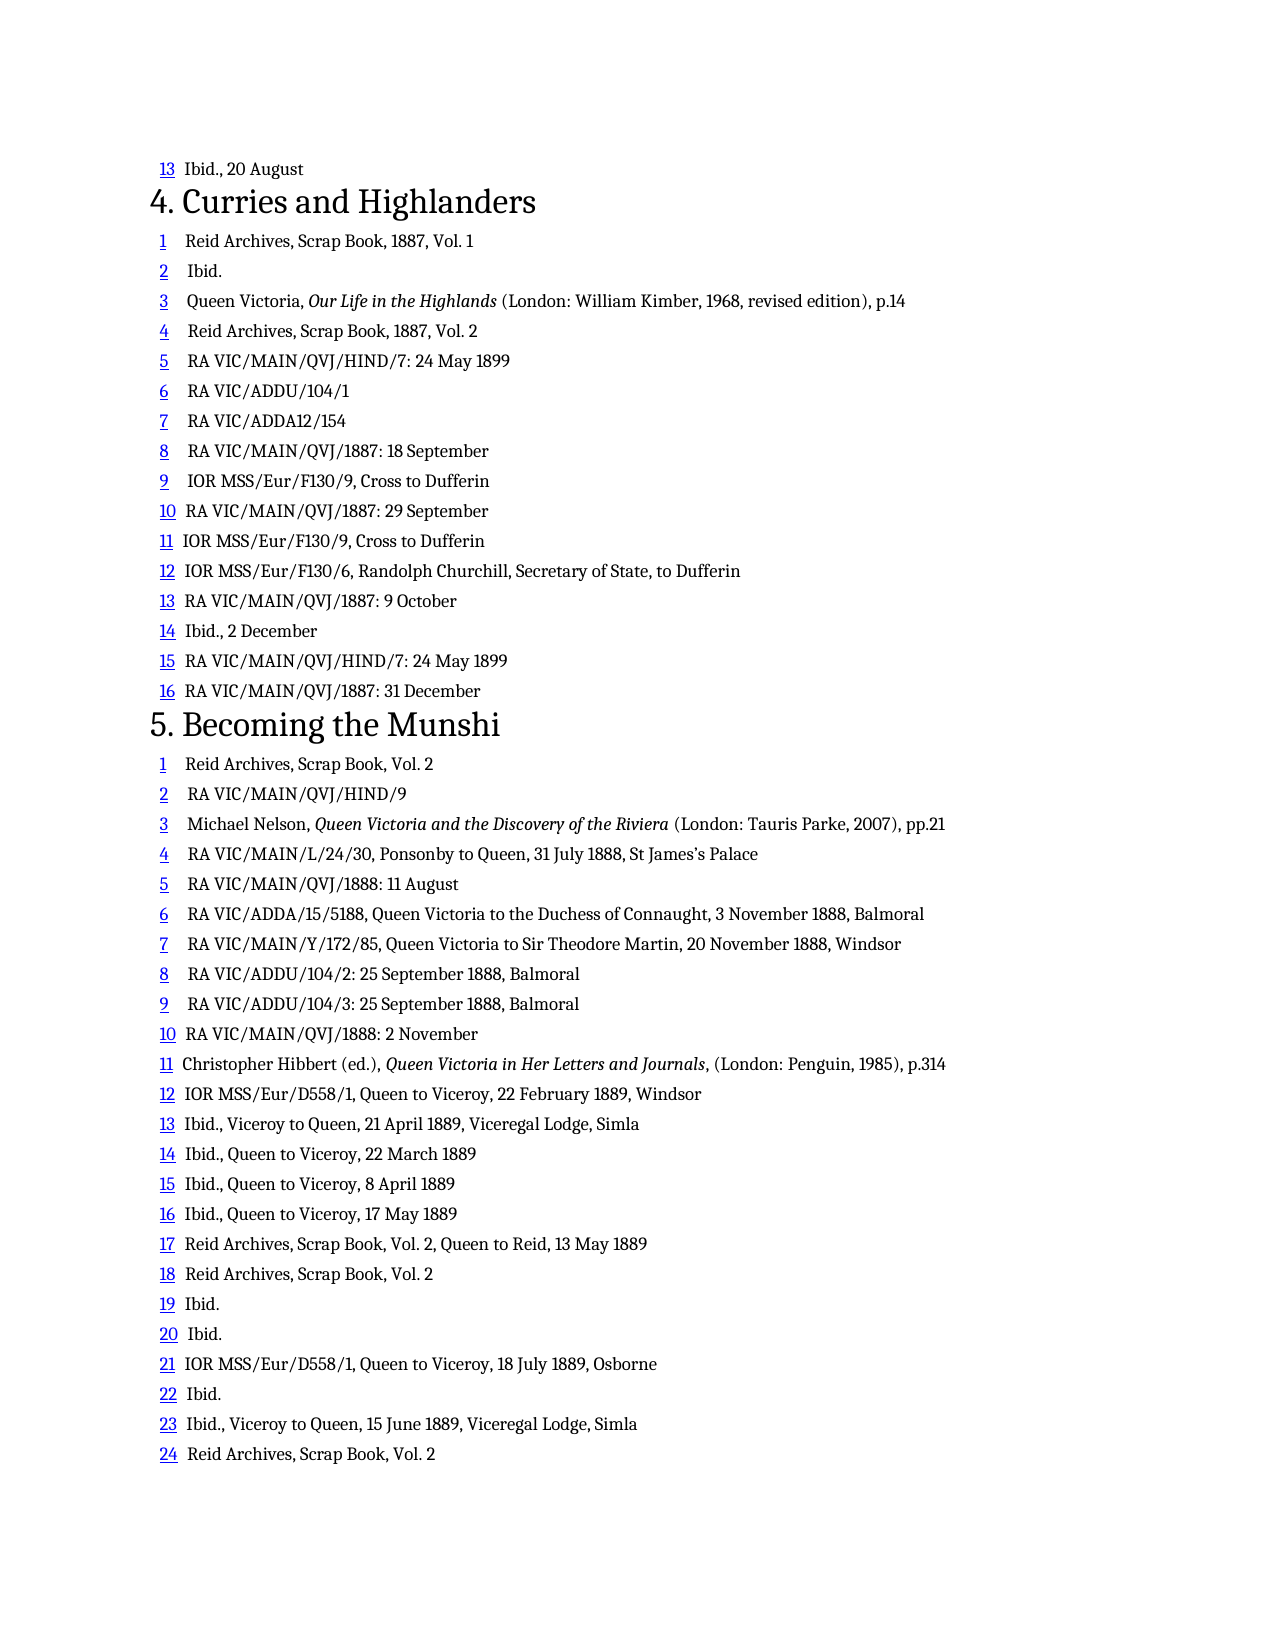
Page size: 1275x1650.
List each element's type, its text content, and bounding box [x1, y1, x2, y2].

text 21 IOR MSS/Eur/D558/1, Queen to Viceroy, 18 July 1889, Osborne [150, 1345, 1125, 1375]
text 3 Queen Victoria, Our Life in the Highlands (London: William Kimber, 1968, revised edition), p.14 [150, 282, 1125, 312]
text 10 RA VIC/MAIN/QVJ/1888: 2 November [150, 1015, 1125, 1045]
text 19 Ibid. [150, 1285, 1125, 1315]
text 13 Ibid., 20 August [150, 150, 1125, 180]
text 1 Reid Archives, Scrap Book, Vol. 2 [150, 745, 1125, 775]
text 14 Ibid., Queen to Viceroy, 22 March 1889 [150, 1135, 1125, 1165]
text 17 Reid Archives, Scrap Book, Vol. 2, Queen to Reid, 13 May 1889 [150, 1225, 1125, 1255]
text 5 RA VIC/MAIN/QVJ/HIND/7: 24 May 1899 [150, 342, 1125, 372]
text 7 RA VIC/MAIN/Y/172/85, Queen Victoria to Sir Theodore Martin, 20 November 1888, Windsor [150, 925, 1125, 955]
text 1 Reid Archives, Scrap Book, 1887, Vol. 1 [150, 222, 1125, 252]
text 20 Ibid. [150, 1315, 1125, 1345]
text 8 RA VIC/MAIN/QVJ/1887: 18 September [150, 432, 1125, 462]
text 8 RA VIC/ADDU/104/2: 25 September 1888, Balmoral [150, 955, 1125, 985]
text 16 Ibid., Queen to Viceroy, 17 May 1889 [150, 1195, 1125, 1225]
text 22 Ibid. [150, 1375, 1125, 1405]
text 2 RA VIC/MAIN/QVJ/HIND/9 [150, 775, 1125, 805]
text 15 Ibid., Queen to Viceroy, 8 April 1889 [150, 1165, 1125, 1195]
text 4 RA VIC/MAIN/L/24/30, Ponsonby to Queen, 31 July 1888, St James’s Palace [150, 835, 1125, 865]
text 9 RA VIC/ADDU/104/3: 25 September 1888, Balmoral [150, 985, 1125, 1015]
text 24 Reid Archives, Scrap Book, Vol. 2 [150, 1435, 1125, 1465]
text 2 Ibid. [150, 252, 1125, 282]
text 5 RA VIC/MAIN/QVJ/1888: 11 August [150, 865, 1125, 895]
text 11 IOR MSS/Eur/F130/9, Cross to Dufferin [150, 522, 1125, 552]
text 7 RA VIC/ADDA12/154 [150, 402, 1125, 432]
text 10 RA VIC/MAIN/QVJ/1887: 29 September [150, 492, 1125, 522]
text 14 Ibid., 2 December [150, 612, 1125, 642]
text 4. Curries and Highlanders [150, 180, 1125, 222]
text 12 IOR MSS/Eur/D558/1, Queen to Viceroy, 22 February 1889, Windsor [150, 1075, 1125, 1105]
text 3 Michael Nelson, Queen Victoria and the Discovery of the Riviera (London: Tauris Parke, 2007), pp.21 [150, 805, 1125, 835]
text 15 RA VIC/MAIN/QVJ/HIND/7: 24 May 1899 [150, 642, 1125, 672]
text 5. Becoming the Munshi [150, 702, 1125, 745]
text 13 RA VIC/MAIN/QVJ/1887: 9 October [150, 582, 1125, 612]
text 13 Ibid., Viceroy to Queen, 21 April 1889, Viceregal Lodge, Simla [150, 1105, 1125, 1135]
text 16 RA VIC/MAIN/QVJ/1887: 31 December [150, 672, 1125, 702]
text 6 RA VIC/ADDU/104/1 [150, 372, 1125, 402]
text 18 Reid Archives, Scrap Book, Vol. 2 [150, 1255, 1125, 1285]
text 9 IOR MSS/Eur/F130/9, Cross to Dufferin [150, 462, 1125, 492]
text 4 Reid Archives, Scrap Book, 1887, Vol. 2 [150, 312, 1125, 342]
text 12 IOR MSS/Eur/F130/6, Randolph Churchill, Secretary of State, to Dufferin [150, 552, 1125, 582]
text 11 Christopher Hibbert (ed.), Queen Victoria in Her Letters and Journals, (London: Penguin, 1985), p.314 [150, 1045, 1125, 1075]
text 6 RA VIC/ADDA/15/5188, Queen Victoria to the Duchess of Connaught, 3 November 1888, Balmoral [150, 895, 1125, 925]
text 23 Ibid., Viceroy to Queen, 15 June 1889, Viceregal Lodge, Simla [150, 1405, 1125, 1435]
